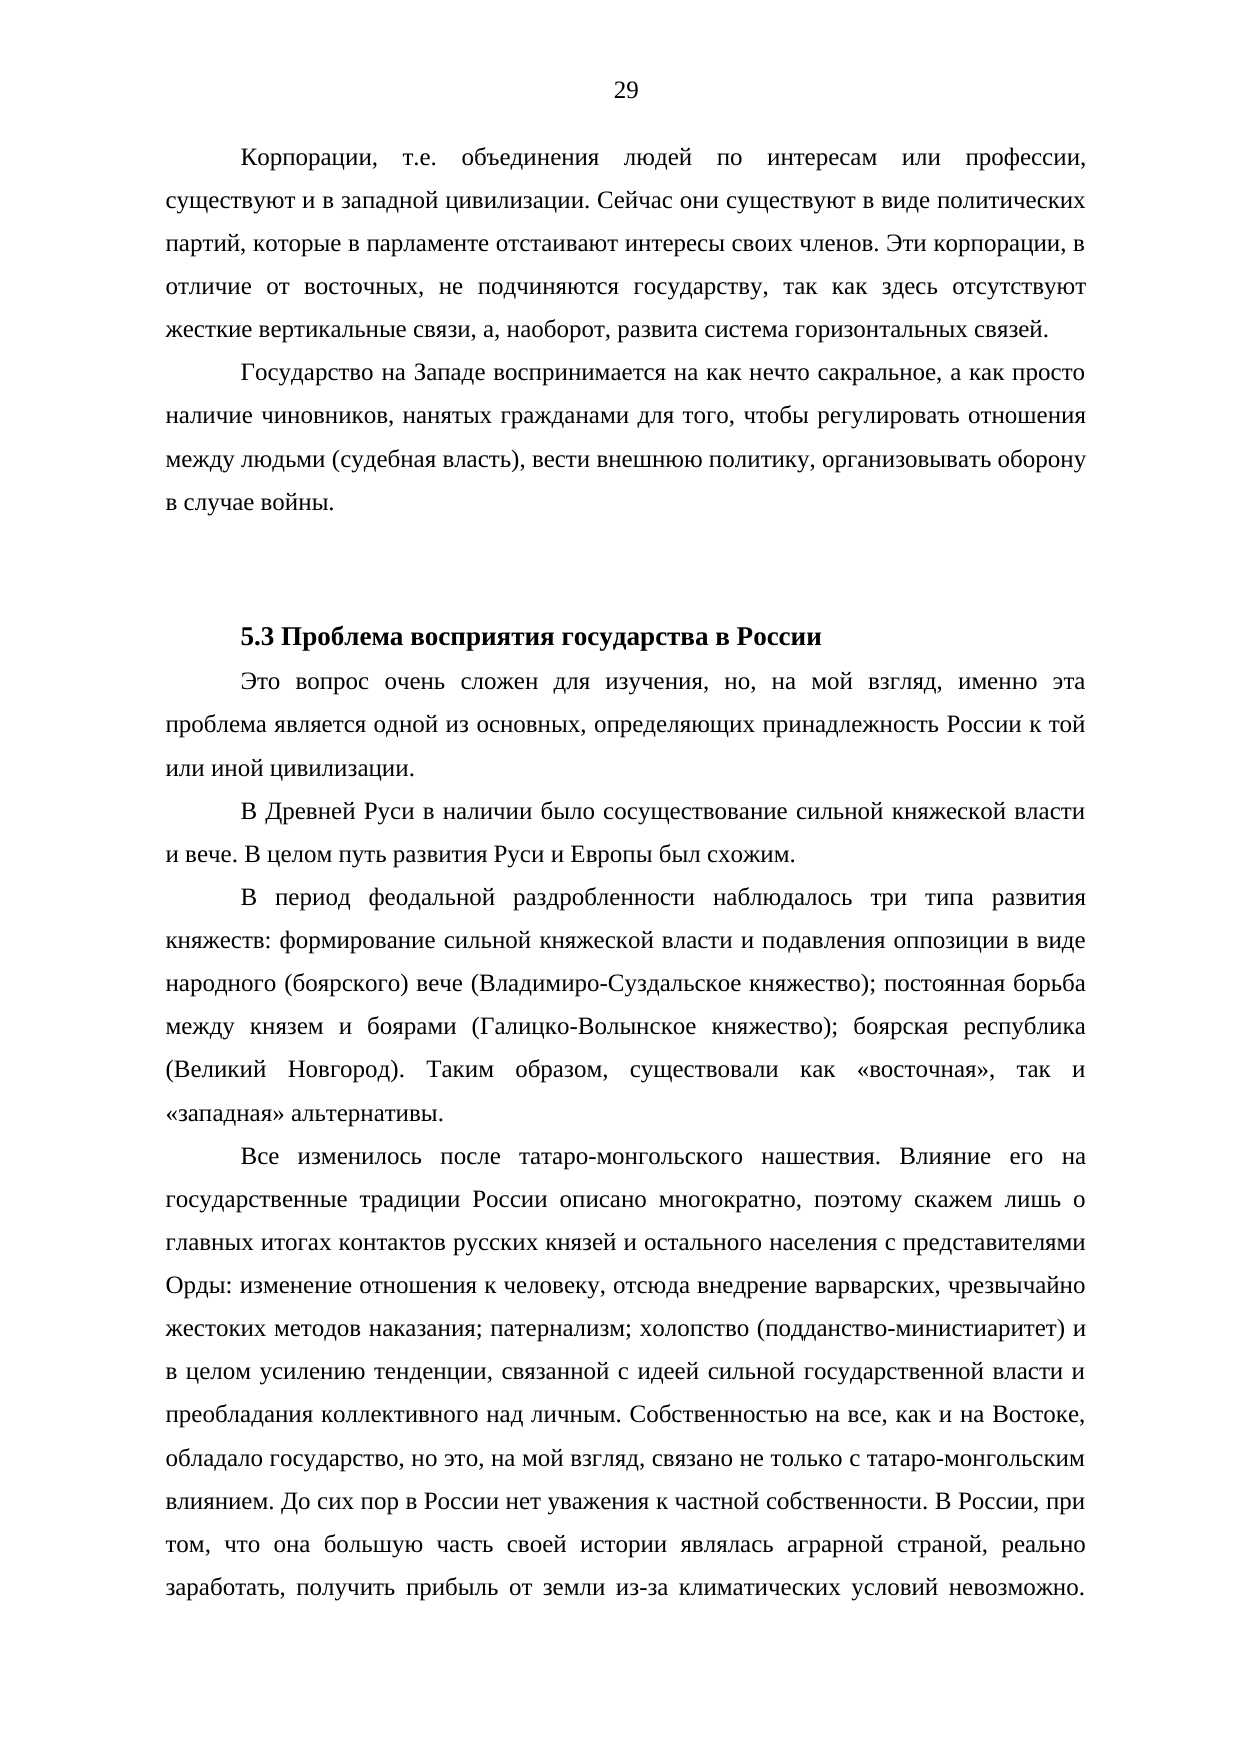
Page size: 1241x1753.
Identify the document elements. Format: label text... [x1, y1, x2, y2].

text Государство на Западе воспринимается на как нечто сакральное, а как просто наличие чиновников, нанятых гражданами для того, чтобы регулировать отношения между людьми (судебная власть), вести внешнюю политику, организовывать оборону в случае войны. [165, 357, 1087, 516]
text 5.3 Проблема восприятия государства в России [165, 620, 1087, 651]
text Это вопрос очень сложен для изучения, но, на мой взгляд, именно эта проблема является одной из основных, определяющих принадлежность России к той или иной цивилизации. [165, 666, 1087, 781]
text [165, 1141, 1087, 1601]
text В Древней Руси в наличии было сосуществование сильной княжеской власти и вече. В целом путь развития Руси и Европы был схожим. [165, 796, 1087, 868]
text В период феодальной раздробленности наблюдалось три типа развития княжеств: формирование сильной княжеской власти и подавления оппозиции в виде народного (боярского) вече (Владимиро-Суздальское княжество); постоянная борьба между князем и боярами (Галицко-Волынское княжество); боярская республика (Великий Новгород). Таким образом, существовали как «восточная», так и «западная» альтернативы. [165, 882, 1087, 1126]
text Корпорации, т.е. объединения людей по интересам или профессии, существуют и в западной цивилизации. Сейчас они существуют в виде политических партий, которые в парламенте отстаивают интересы своих членов. Эти корпорации, в отличие от восточных, не подчиняются государству, так как здесь отсутствуют жесткие вертикальные связи, а, наоборот, развита система горизонтальных связей. [165, 142, 1087, 343]
